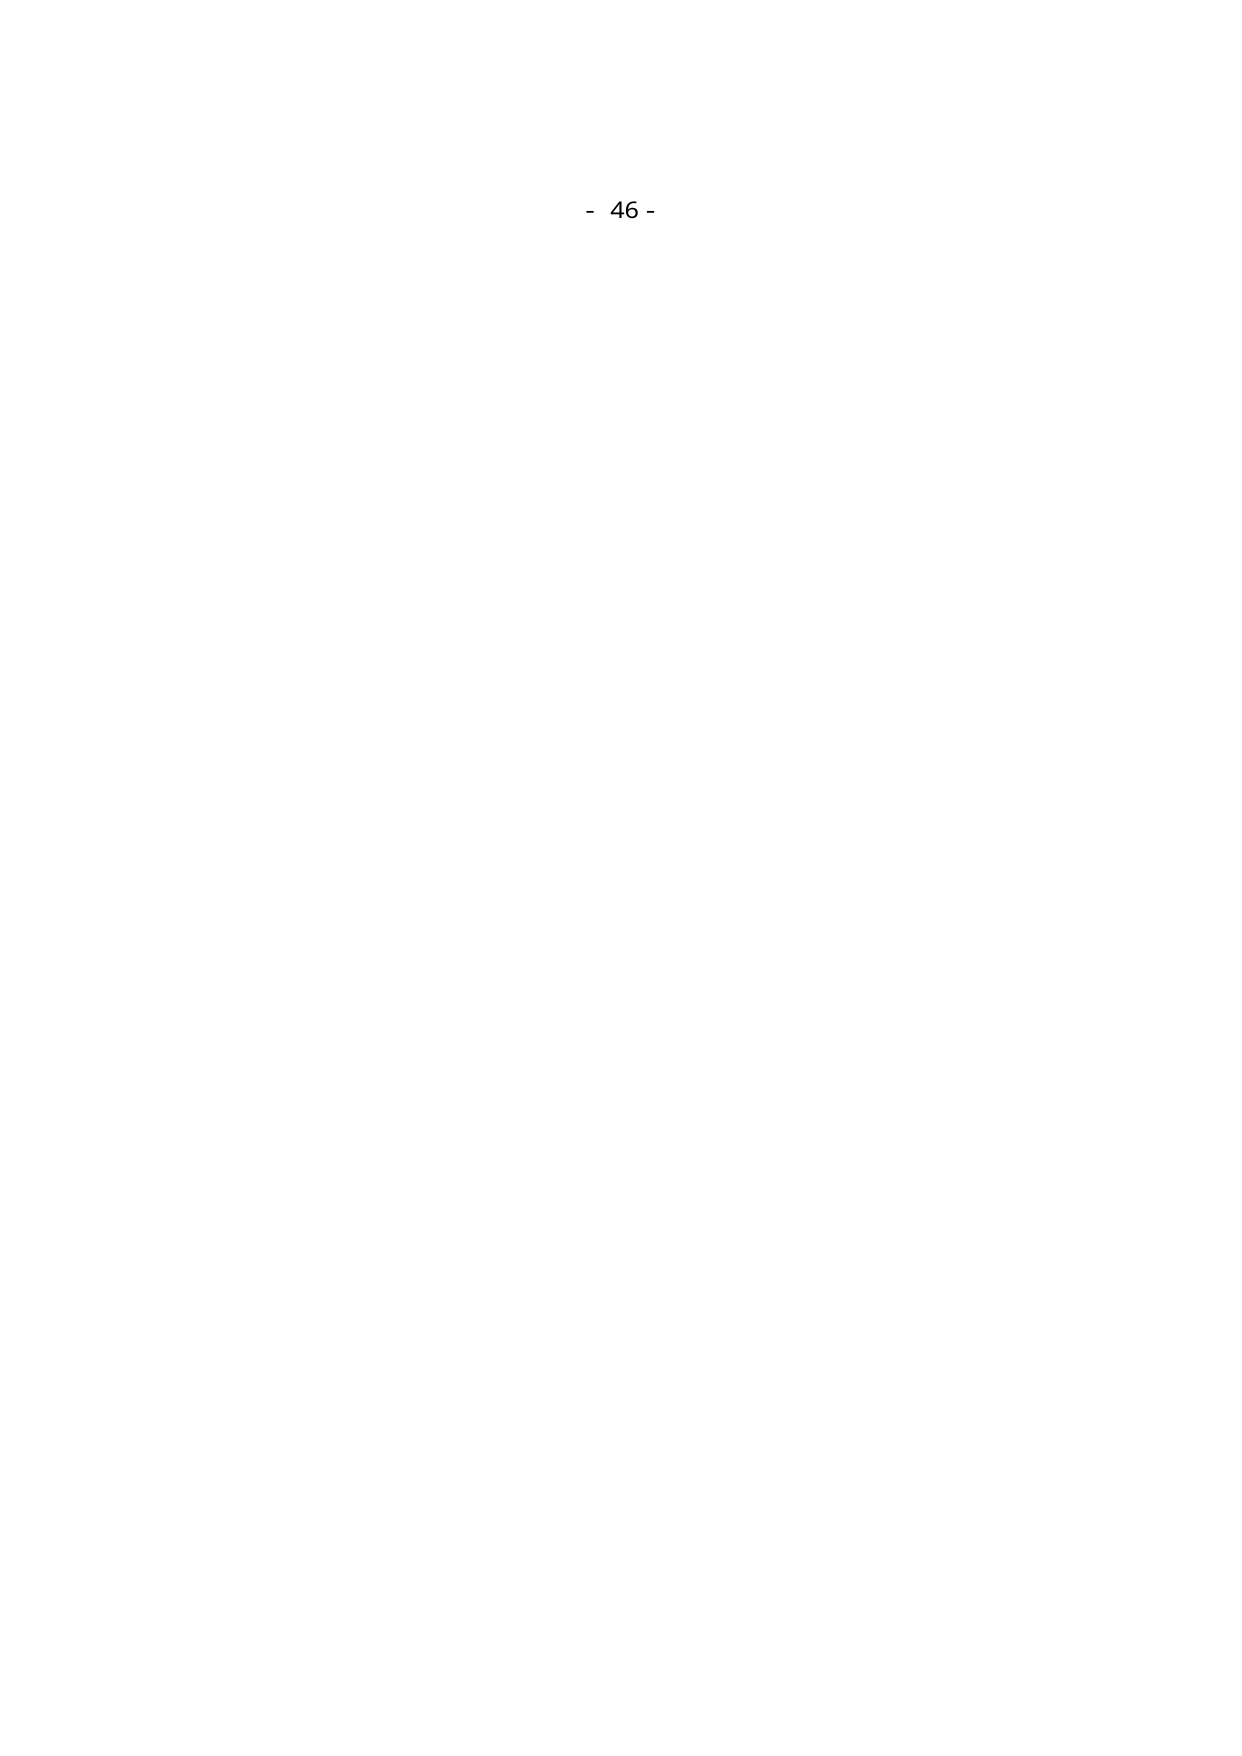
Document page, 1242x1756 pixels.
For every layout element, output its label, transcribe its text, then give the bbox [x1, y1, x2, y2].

subtitle - 46 - [582, 193, 658, 225]
